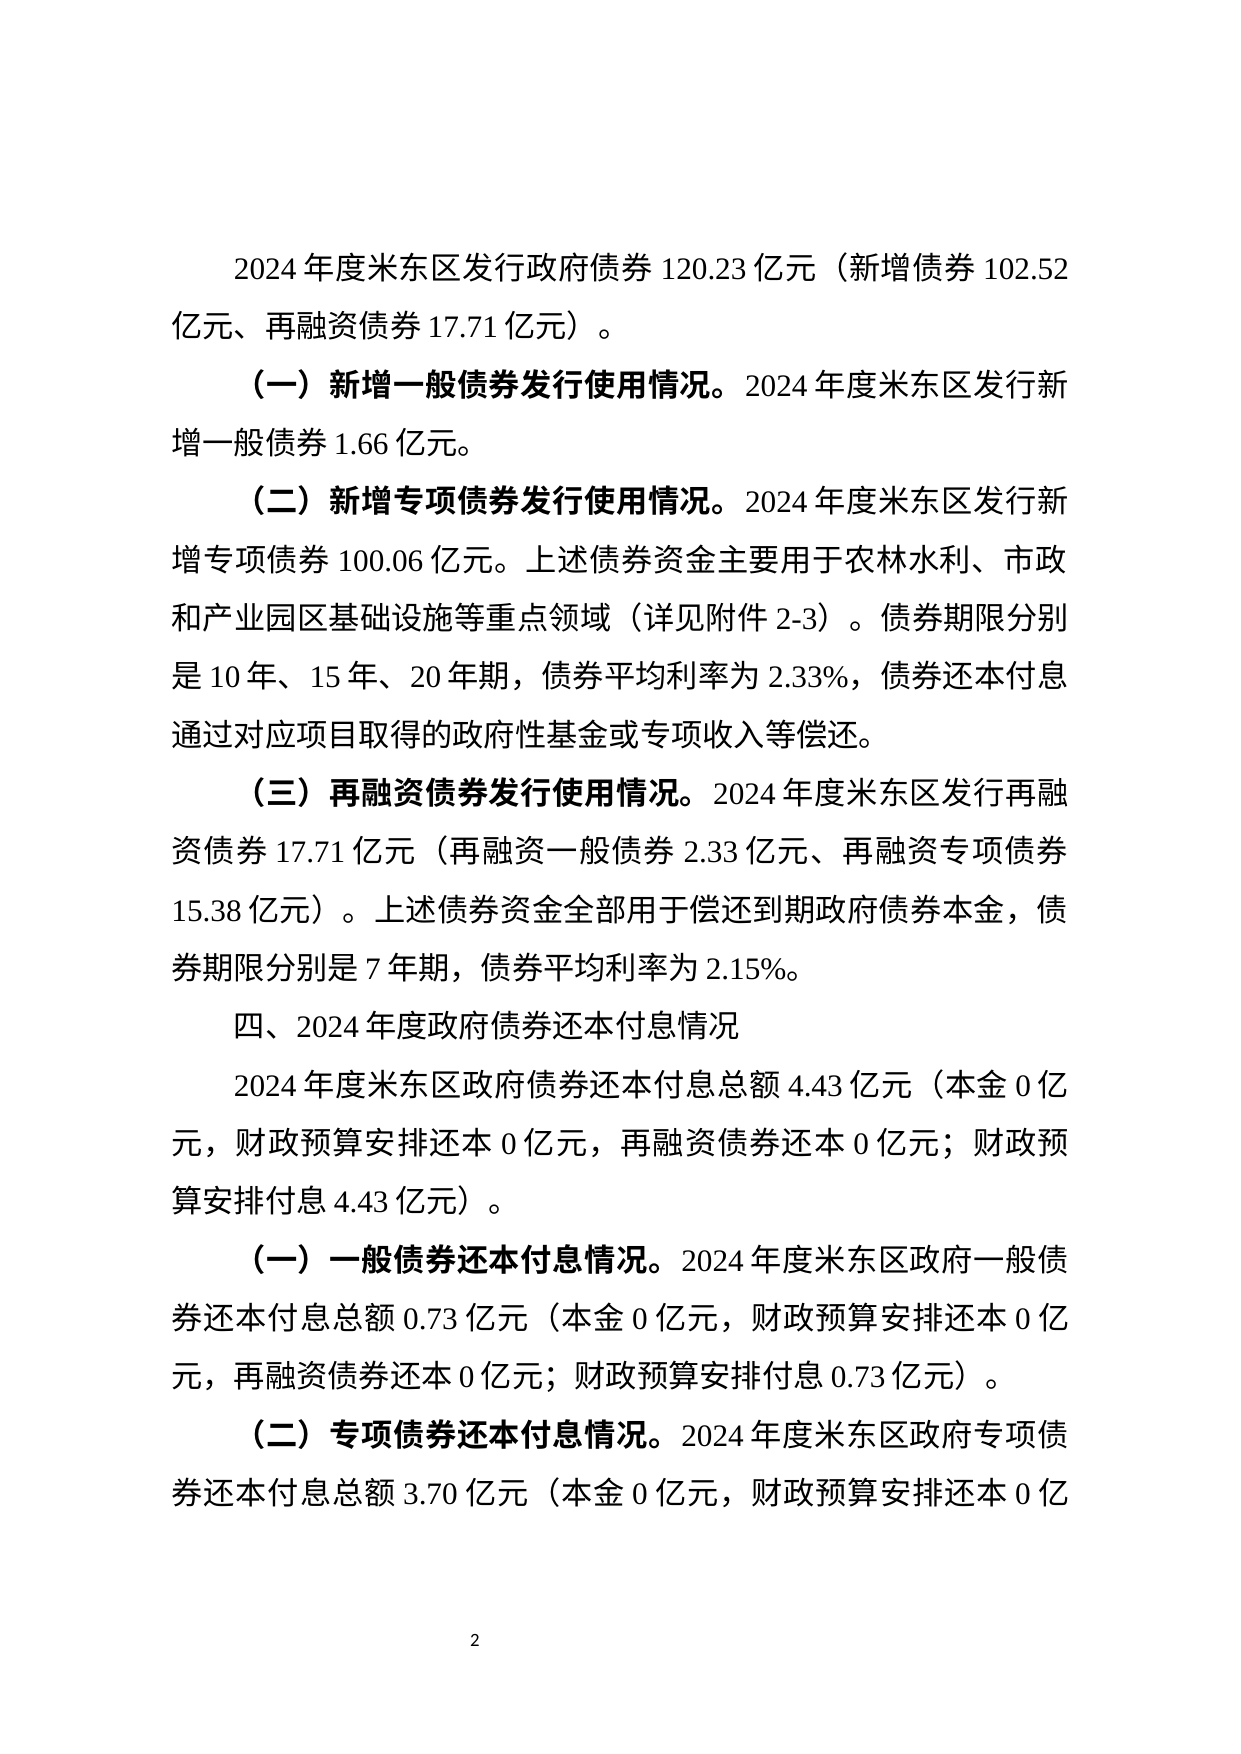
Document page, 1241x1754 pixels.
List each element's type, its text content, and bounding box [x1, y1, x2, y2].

text （二）新增专项债券发行使用情况。2024年度米东区发行新增专项债券100.06亿元。上述债券资金主要用于农林水利、市政和产业园区基础设施等重点领域（详见附件2-3）。债券期限分别是10年、15年、20年期，债券平均利率为2.33%，债券还本付息通过对应项目取得的政府性基金或专项收入等偿还。 [171, 466, 1069, 758]
text 2024年度米东区发行政府债券120.23亿元（新增债券102.52亿元、再融资债券17.71亿元）。 [171, 233, 1069, 349]
text （三）再融资债券发行使用情况。2024年度米东区发行再融资债券17.71亿元（再融资一般债券2.33亿元、再融资专项债券15.38亿元）。上述债券资金全部用于偿还到期政府债券本金，债券期限分别是7年期，债券平均利率为2.15%。 [171, 758, 1069, 991]
text 2024年度米东区政府债券还本付息总额4.43亿元（本金0亿元，财政预算安排还本0亿元，再融资债券还本0亿元；财政预算安排付息4.43亿元）。 [171, 1049, 1069, 1224]
text 四、2024年度政府债券还本付息情况 [171, 991, 1069, 1049]
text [171, 1399, 1069, 1516]
text （一）新增一般债券发行使用情况。2024年度米东区发行新增一般债券1.66亿元。 [171, 349, 1069, 466]
text （一）一般债券还本付息情况。2024年度米东区政府一般债券还本付息总额0.73亿元（本金0亿元，财政预算安排还本0亿元，再融资债券还本0亿元；财政预算安排付息0.73亿元）。 [171, 1224, 1069, 1399]
